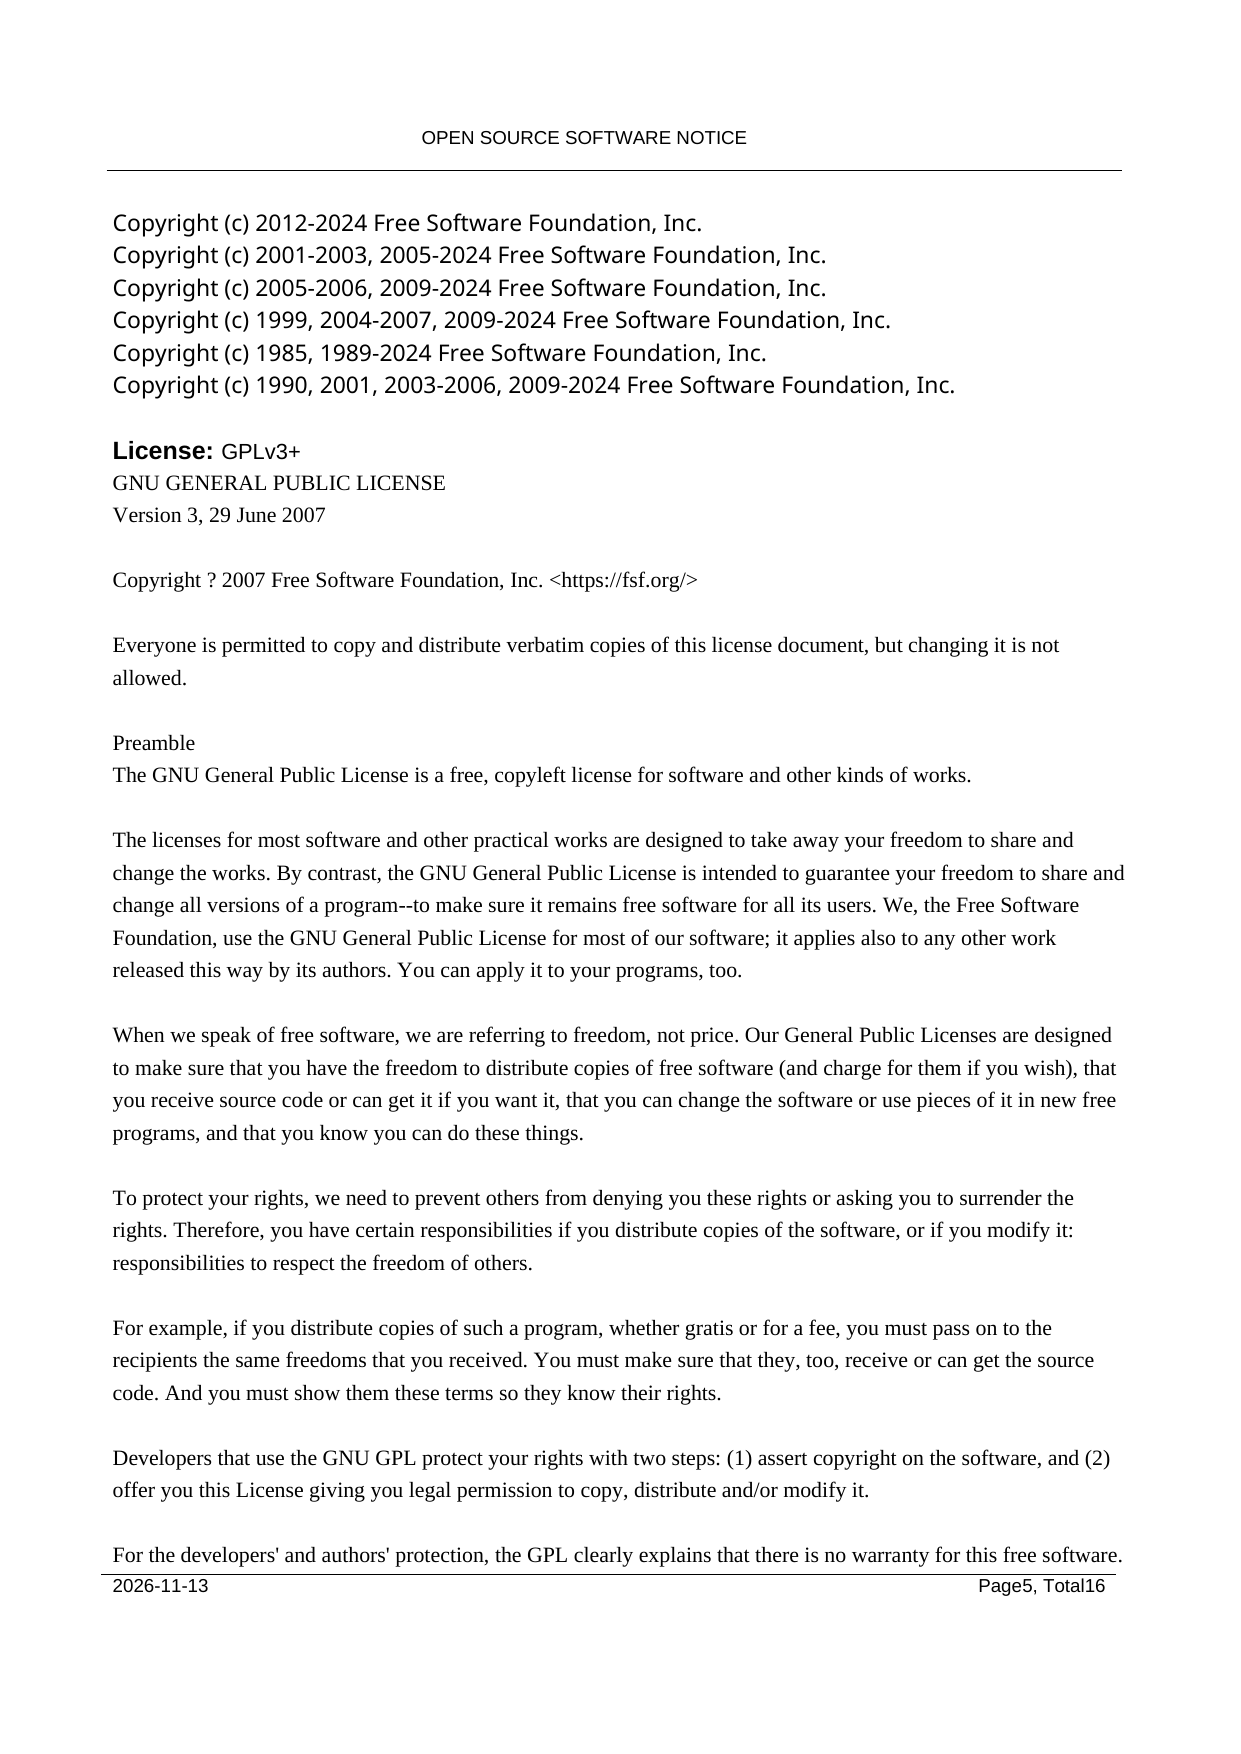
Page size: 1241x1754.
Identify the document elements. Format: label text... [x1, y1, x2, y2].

text License: GPLv3+ [112, 434, 1128, 466]
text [112, 466, 1128, 1571]
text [112, 206, 1128, 434]
